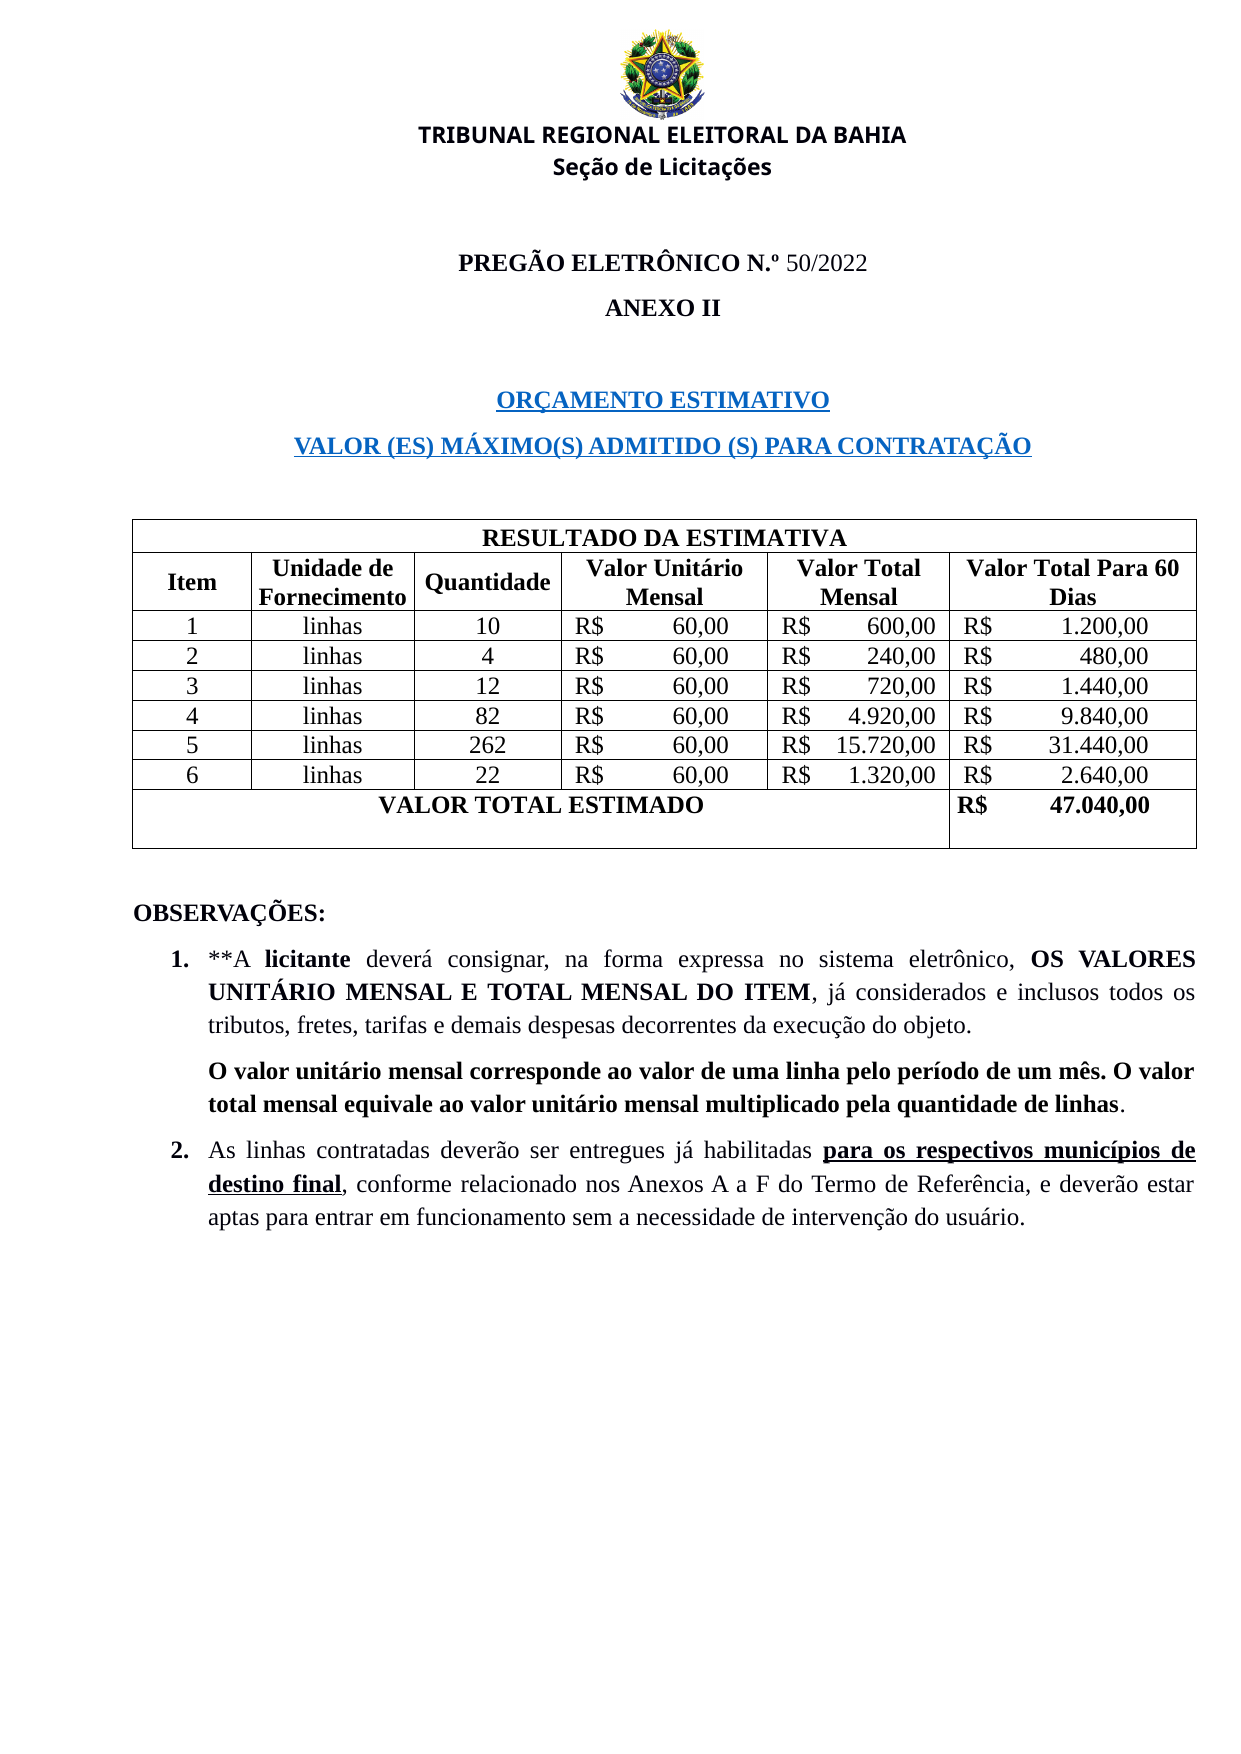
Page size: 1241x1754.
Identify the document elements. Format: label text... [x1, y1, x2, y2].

list As linhas contratadas deverão ser entregues já habilitadas para os respectivos municípios de destino final, conforme relacionado nos Anexos A a F do Termo de Referência, e deverão estar aptas para entrar em funcionamento sem a necessidade de intervenção do usuário. [170, 1132, 1196, 1232]
table_cell R$ 60,00 [562, 641, 767, 670]
table_cell linhas [252, 731, 414, 759]
table_cell R$ 60,00 [562, 701, 767, 729]
table_cell R$ 2.640,00 [950, 760, 1196, 789]
text PREGÃO ELETRÔNICO N.º [133, 244, 1193, 278]
table_cell R$ 240,00 [768, 641, 949, 670]
table_cell 2 [133, 641, 251, 670]
text O valor unitário mensal corresponde ao valor de uma linha pelo período de um mês. O valor total mensal equivale ao valor unitário mensal multiplicado pela quantidade de linhas. [208, 1053, 1196, 1119]
table_cell 262 [415, 731, 561, 759]
table_cell 4 [133, 701, 251, 729]
table_cell R$ 31.440,00 [950, 731, 1196, 759]
table_header RESULTADO DA ESTIMATIVA [133, 520, 1196, 552]
table_cell R$ 60,00 [562, 611, 767, 640]
table_cell 22 [415, 760, 561, 789]
table_cell 12 [415, 671, 561, 700]
text VALOR (ES) MÁXIMO(S) ADMITIDO (S) PARA CONTRATAÇÃO [133, 428, 1193, 461]
table_cell 82 [415, 701, 561, 729]
table_cell R$ 15.720,00 [768, 731, 949, 759]
table_cell R$ 47.040,00 [950, 790, 1196, 848]
text ORÇAMENTO ESTIMATIVO [133, 382, 1193, 415]
table_cell R$ 9.840,00 [950, 701, 1196, 729]
table_cell 10 [415, 611, 561, 640]
table_cell linhas [252, 641, 414, 670]
table_cell 4 [415, 641, 561, 670]
table_cell 6 [133, 760, 251, 789]
table_cell linhas [252, 611, 414, 640]
table_cell 1 [133, 611, 251, 640]
table_cell R$ 60,00 [562, 760, 767, 789]
list **A licitante deverá consignar, na forma expressa no sistema eletrônico, OS VALORES UNITÁRIO MENSAL E TOTAL MENSAL DO ITEM, já considerados e inclusos todos os tributos, fretes, tarifas e demais despesas decorrentes da execução do objeto. [170, 940, 1196, 1040]
table_cell Unidade de Fornecimento [252, 553, 414, 610]
text OBSERVAÇÕES: [133, 894, 1196, 928]
table_cell linhas [252, 671, 414, 700]
table_cell VALOR TOTAL ESTIMADO [133, 790, 949, 848]
table_cell Quantidade [415, 553, 561, 610]
table_cell R$ 720,00 [768, 671, 949, 700]
text ANEXO II [133, 290, 1193, 323]
table_cell Valor Unitário Mensal [562, 553, 767, 610]
table_cell R$ 600,00 [768, 611, 949, 640]
table_cell R$ 4.920,00 [768, 701, 949, 729]
table_cell R$ 1.320,00 [768, 760, 949, 789]
table_cell linhas [252, 701, 414, 729]
table_cell R$ 60,00 [562, 671, 767, 700]
table_cell R$ 1.200,00 [950, 611, 1196, 640]
table_cell Valor Total Para 60 Dias [950, 553, 1196, 610]
table_cell R$ 60,00 [562, 731, 767, 759]
table_cell 5 [133, 731, 251, 759]
table_cell Valor Total Mensal [768, 553, 949, 610]
table_cell Item [133, 553, 251, 610]
table_cell R$ 480,00 [950, 641, 1196, 670]
table_cell R$ 1.440,00 [950, 671, 1196, 700]
table_cell linhas [252, 760, 414, 789]
table_cell 3 [133, 671, 251, 700]
